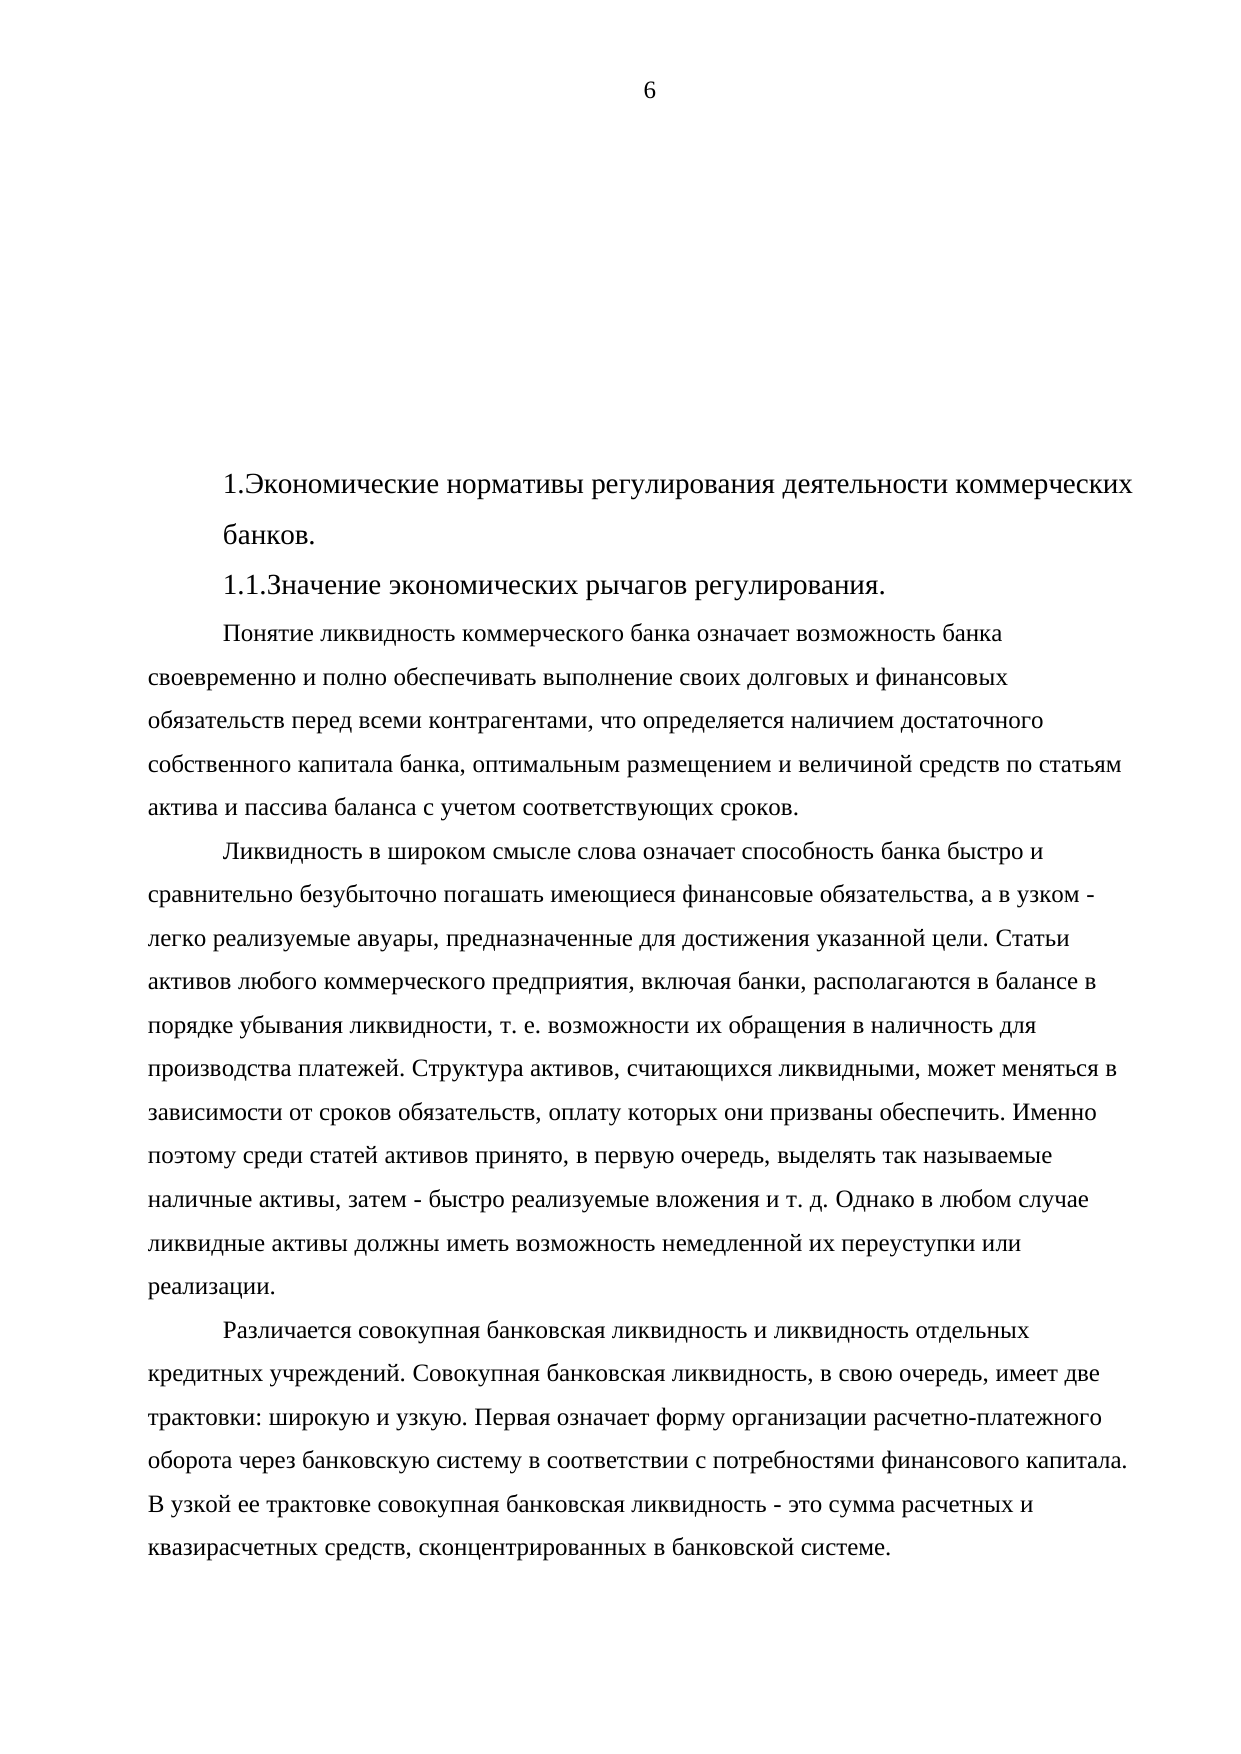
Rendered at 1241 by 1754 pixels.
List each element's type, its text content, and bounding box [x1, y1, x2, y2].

text Ликвидность в широком смысле слова означает способность банка быстро и сравнительно безубыточно погашать имеющиеся финансовые обязательства, а в узком - легко реализуемые авуары, предназначенные для достижения указанной цели. Статьи активов любого коммерческого предприятия, включая банки, располагаются в балансе в порядке убывания ликвидности, т. е. возможности их обращения в наличность для производства платежей. Структура активов, считающихся ликвидными, может меняться в зависимости от сроков обязательств, оплату которых они призваны обеспечить. Именно поэтому среди статей активов принято, в первую очередь, выделять так называемые наличные активы, затем - быстро реализуемые вложения и т. д. Однако в любом случае ликвидные активы должны иметь возможность немедленной их переуступки или реализации. [148, 836, 1152, 1300]
text Понятие ликвидность коммерческого банка означает возможность банка своевременно и полно обеспечивать выполнение своих долговых и финансовых обязательств перед всеми контрагентами, что определяется наличием достаточного собственного капитала банка, оптимальным размещением и величиной средств по статьям актива и пассива баланса с учетом соответствующих сроков. [148, 618, 1152, 821]
text Различается совокупная банковская ликвидность и ликвидность отдельных кредитных учреждений. Совокупная банковская ликвидность, в свою очередь, имеет две трактовки: широкую и узкую. Первая означает форму организации расчетно-платежного оборота через банковскую систему в соответствии с потребностями финансового капитала. В узкой ее трактовке совокупная банковская ликвидность - это сумма расчетных и квазирасчетных средств, сконцентрированных в банковской системе. [148, 1314, 1152, 1561]
text 1.Экономические нормативы регулирования деятельности коммерческих банков. [223, 467, 1152, 551]
text 1.1.Значение экономических рычагов регулирования. [223, 567, 1152, 601]
